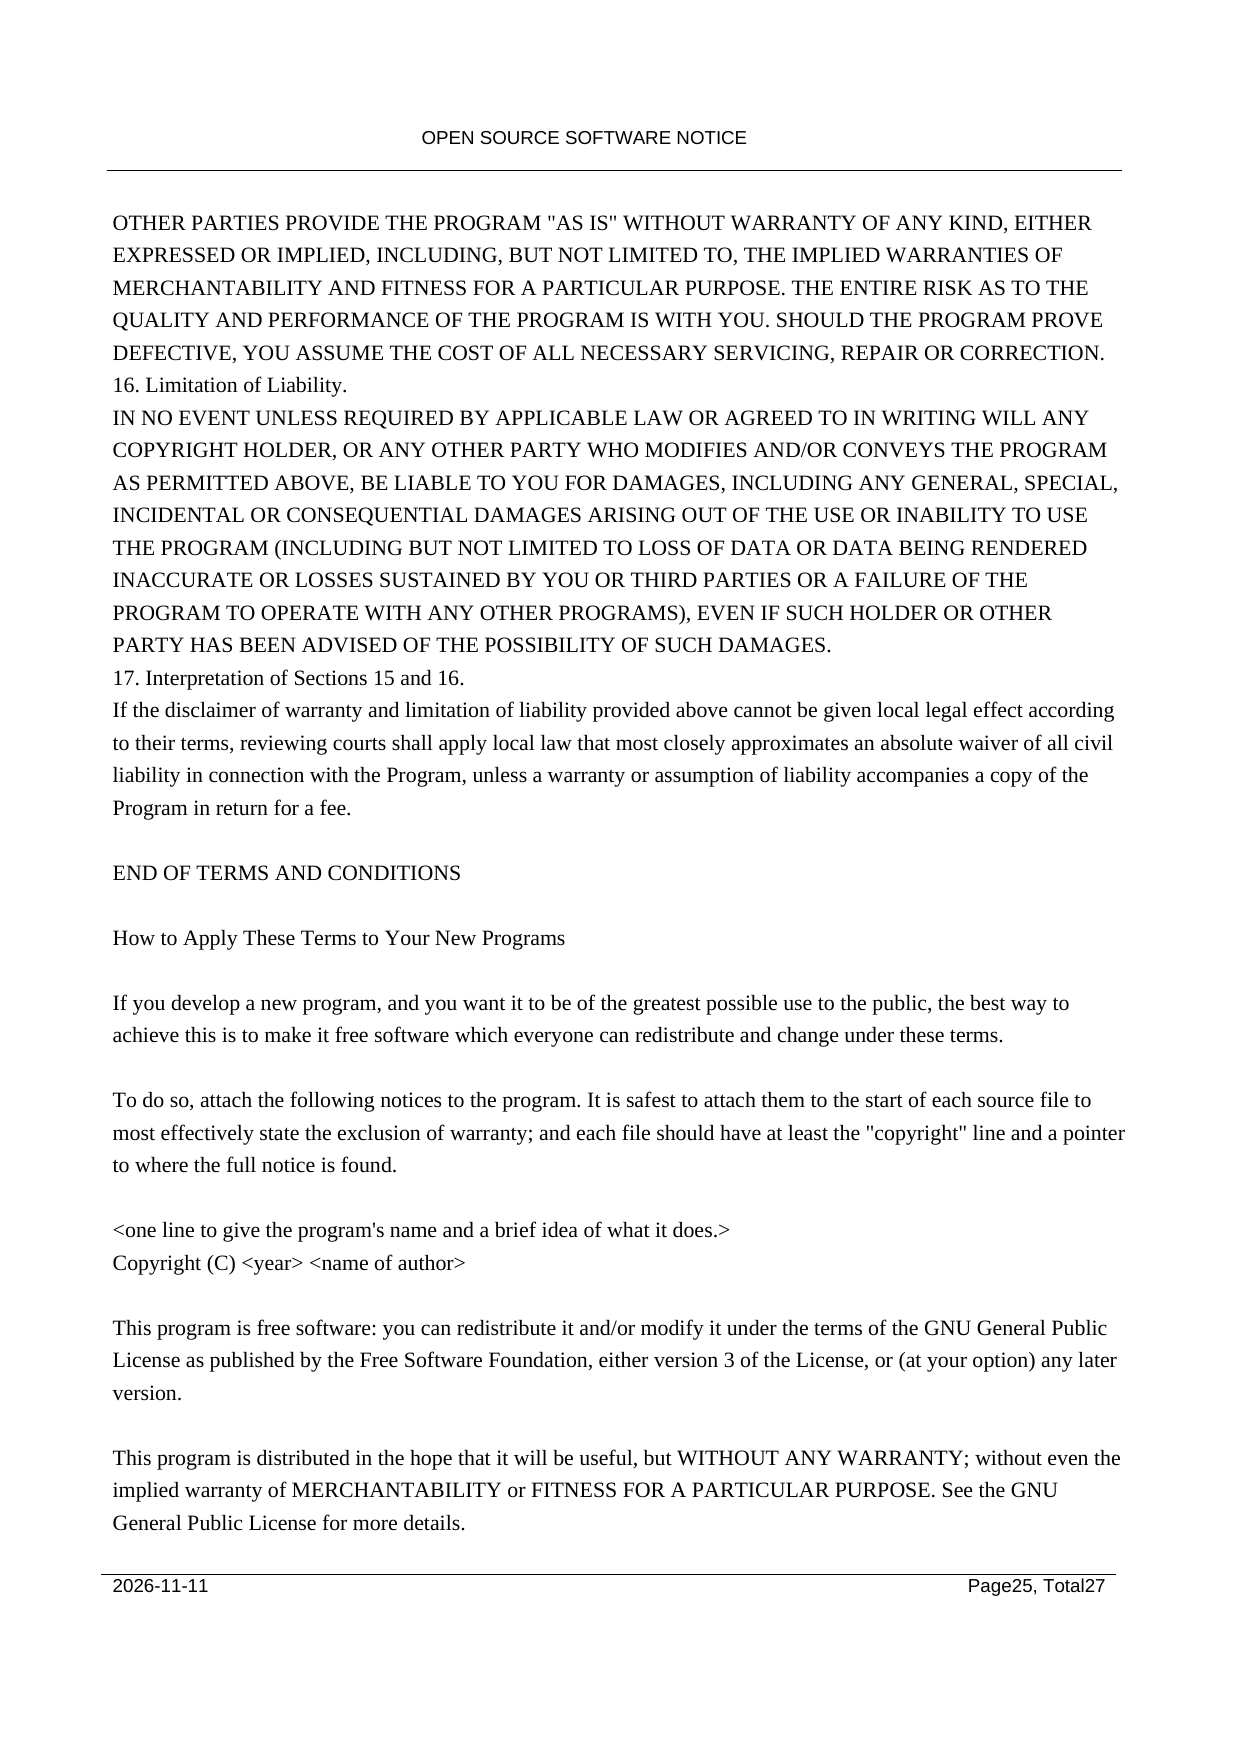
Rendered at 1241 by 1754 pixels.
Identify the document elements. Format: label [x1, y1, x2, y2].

text [112, 206, 1128, 1539]
